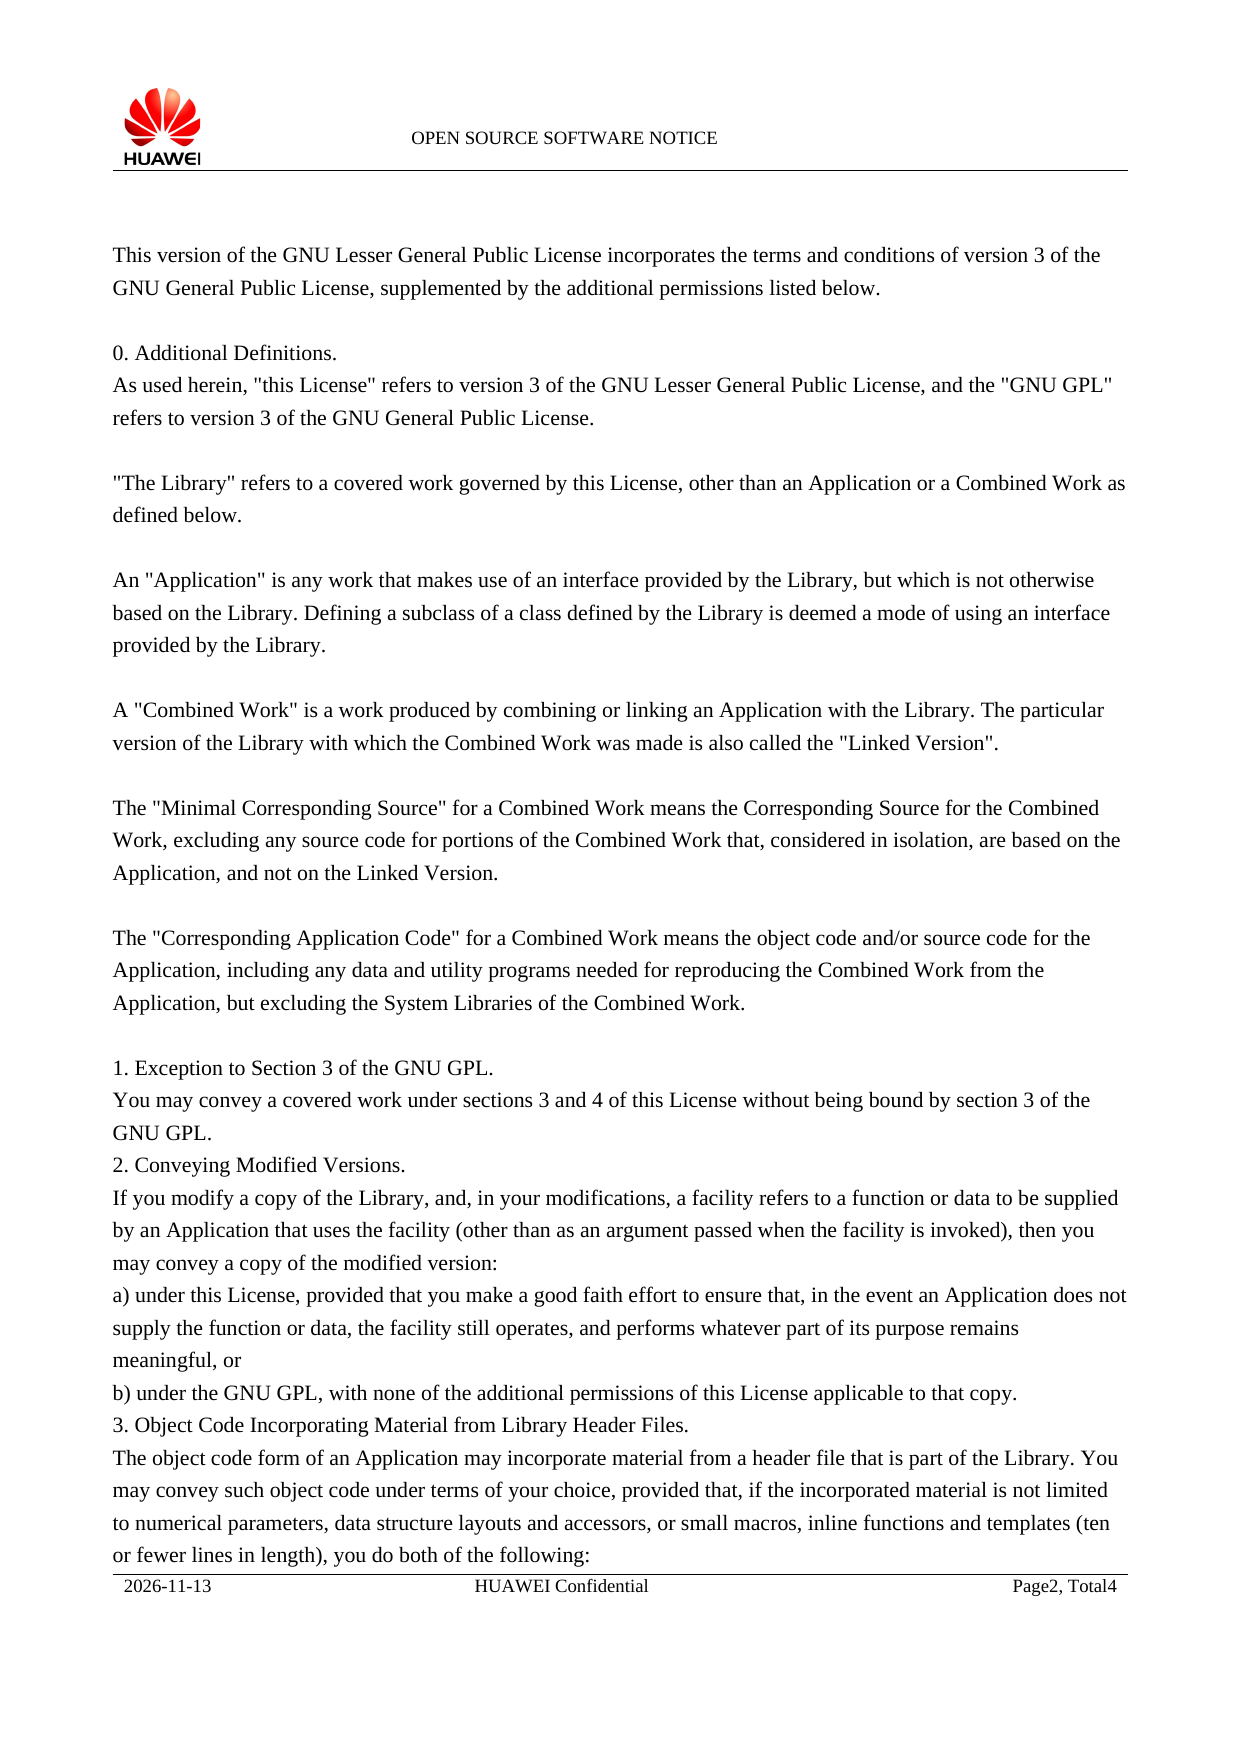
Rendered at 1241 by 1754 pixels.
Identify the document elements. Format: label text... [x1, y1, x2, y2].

picture [124, 88, 201, 165]
